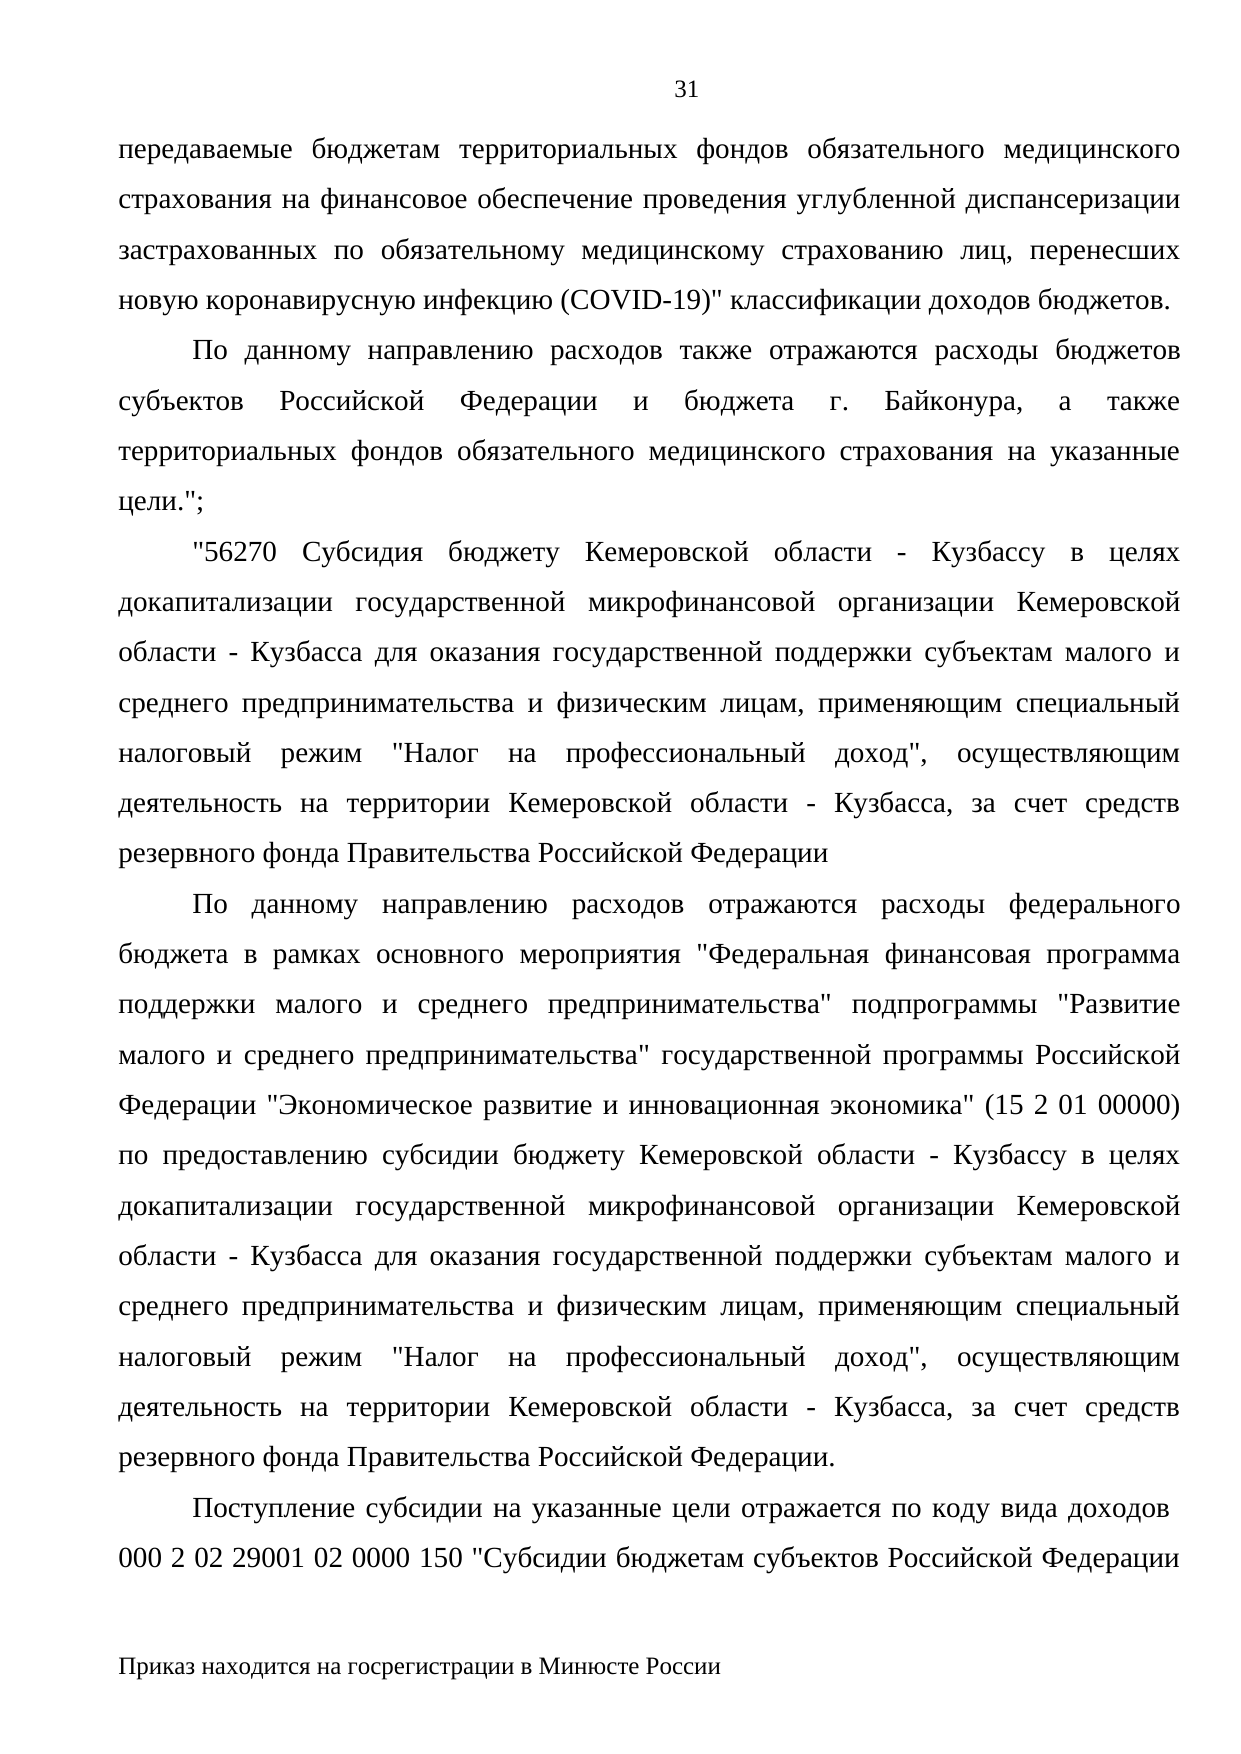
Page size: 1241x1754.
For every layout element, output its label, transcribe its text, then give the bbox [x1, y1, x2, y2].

text По данному направлению расходов отражаются расходы федерального бюджета в рамках основного мероприятия "Федеральная финансовая программа поддержки малого и среднего предпринимательства" подпрограммы "Развитие малого и среднего предпринимательства" государственной программы Российской Федерации "Экономическое развитие и инновационная экономика" (15 2 01 00000) по предоставлению субсидии бюджету Кемеровской области - Кузбассу в целях докапитализации государственной микрофинансовой организации Кемеровской области - Кузбасса для оказания государственной поддержки субъектам малого и среднего предпринимательства и физическим лицам, применяющим специальный налоговый режим "Налог на профессиональный доход", осуществляющим деятельность на территории Кемеровской области - Кузбасса, за счет средств резервного фонда Правительства Российской Федерации. [118, 886, 1181, 1473]
text По данному направлению расходов также отражаются расходы бюджетов субъектов Российской Федерации и бюджета г. Байконура, а также территориальных фондов обязательного медицинского страхования на указанные цели."; [118, 332, 1181, 517]
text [118, 131, 1181, 316]
text "56270 Субсидия бюджету Кемеровской области - Кузбассу в целях докапитализации государственной микрофинансовой организации Кемеровской области - Кузбасса для оказания государственной поддержки субъектам малого и среднего предпринимательства и физическим лицам, применяющим специальный налоговый режим "Налог на профессиональный доход", осуществляющим деятельность на территории Кемеровской области - Кузбасса, за счет средств резервного фонда Правительства Российской Федерации [118, 534, 1181, 869]
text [118, 1490, 1181, 1573]
